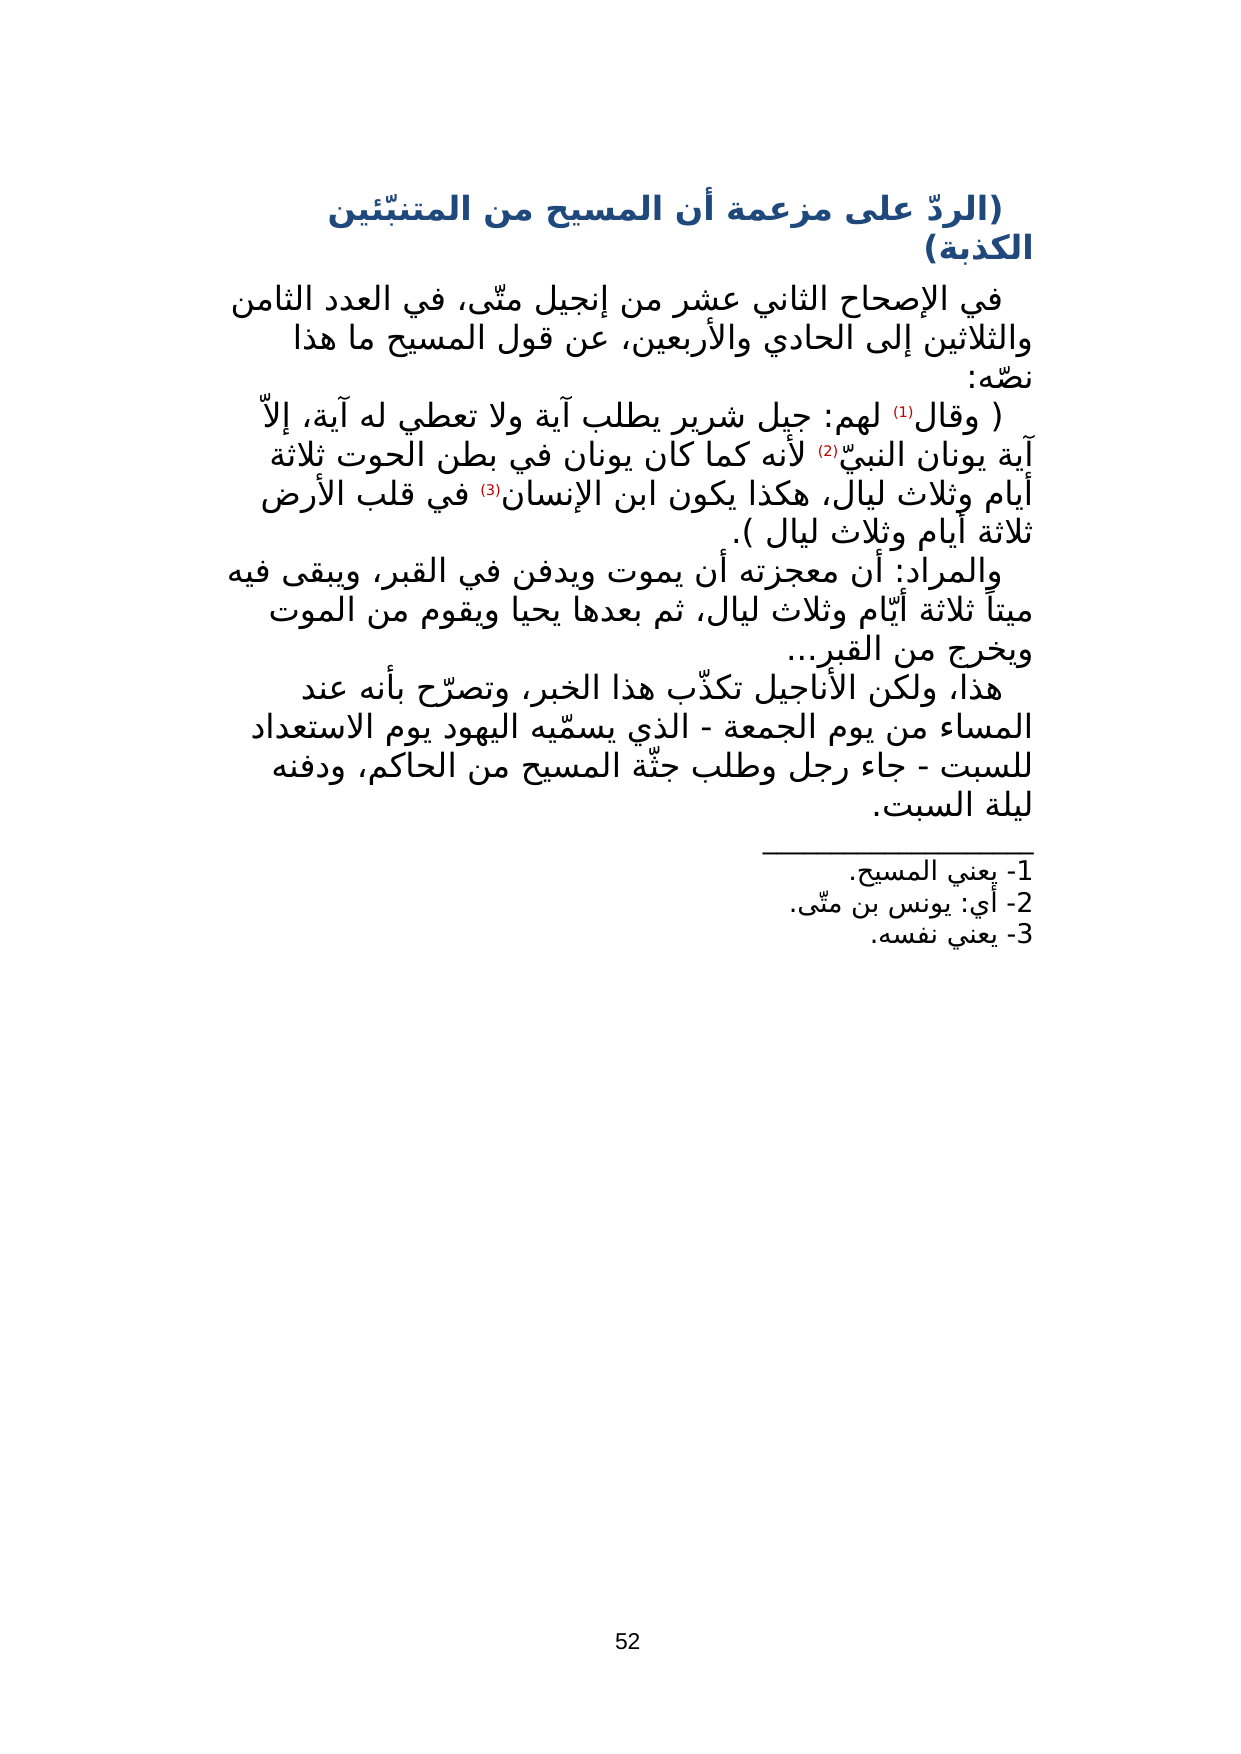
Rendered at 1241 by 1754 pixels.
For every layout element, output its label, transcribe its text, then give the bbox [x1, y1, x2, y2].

text 3- يعني نفسه. [222, 918, 1033, 950]
text 2- أي: يونس بن متّى. [222, 887, 1033, 918]
text في الإصحاح الثاني عشر من إنجيل متّى، في العدد الثامن والثلاثين إلى الحادي والأربعين، عن قول المسيح ما هذا نصّه: [222, 280, 1033, 396]
text والمراد: أن معجزته أن يموت ويدفن في القبر، ويبقى فيه ميتاً ثلاثة أيّام وثلاث ليال، ثم بعدها يحيا ويقوم من الموت ويخرج من القبر... [222, 552, 1033, 668]
text ____________________ [222, 824, 1033, 855]
text 1- يعني المسيح. [222, 855, 1033, 887]
text ( وقال(1) لهم: جيل شرير يطلب آية ولا تعطي له آية، إلاّ آية يونان النبيّ(2) لأنه كما كان يونان في بطن الحوت ثلاثة أيام وثلاث ليال، هكذا يكون ابن الإنسان(3) في قلب الأرض ثلاثة أيام وثلاث ليال ). [222, 396, 1033, 552]
text هذا، ولكن الأناجيل تكذّب هذا الخبر، وتصرّح بأنه عند المساء من يوم الجمعة - الذي يسمّيه اليهود يوم الاستعداد للسبت - جاء رجل وطلب جثّة المسيح من الحاكم، ودفنه ليلة السبت. [222, 668, 1033, 824]
subtitle (الردّ على مزعمة أن المسيح من المتنبّئين الكذبة) [222, 190, 1033, 267]
